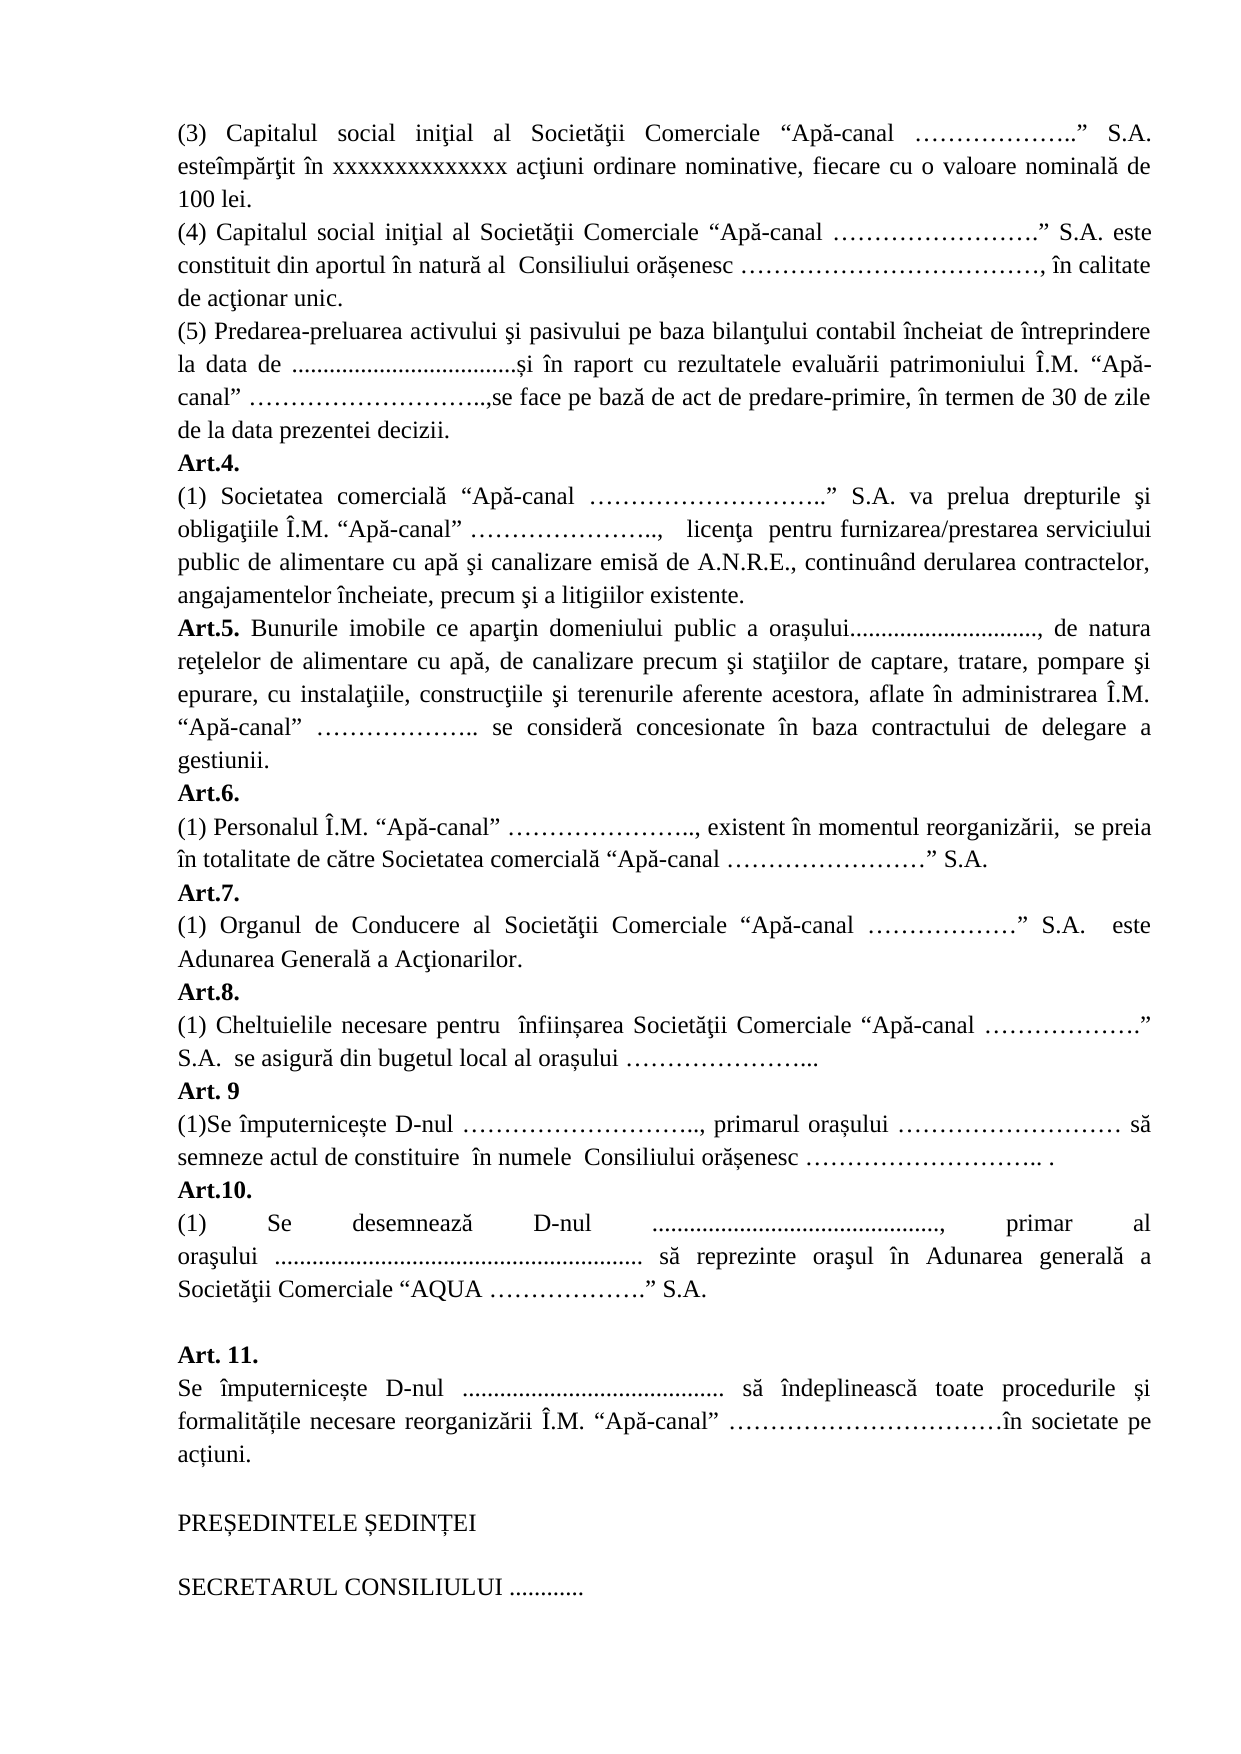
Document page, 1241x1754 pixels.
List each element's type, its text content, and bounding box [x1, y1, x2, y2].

text Art.10. [177, 1175, 1152, 1203]
text Art.6. [177, 778, 1152, 807]
text (1) Societatea comercială “Apă-canal ………………………..” S.A. va prelua drepturile şi obligaţiile Î.M. “Apă-canal” ………………….., licenţa pentru furnizarea/prestarea serviciului public de alimentare cu apă şi canalizare emisă de A.N.R.E., continuând derularea contractelor, angajamentelor încheiate, precum şi a litigiilor existente. [177, 481, 1152, 609]
text Art. 11. [177, 1340, 1152, 1369]
text (1) Cheltuielile necesare pentru înfiinșarea Societăţii Comerciale “Apă-canal ……………….” S.A. se asigură din bugetul local al orașului …………………... [177, 1010, 1152, 1071]
text Art.4. [177, 448, 1152, 477]
text (1) Se desemnează D-nul .............................................., primar al oraşului ........................................................... să reprezinte oraşul în Adunarea generală a Societăţii Comerciale “AQUA ……………….” S.A. [177, 1208, 1152, 1303]
text (1)Se împuternicește D-nul ……………………….., primarul orașului ……………………… să semneze actul de constituire în numele Consiliului orășenesc ……………………….. . [177, 1109, 1152, 1171]
text SECRETARUL CONSILIULUI ............ [177, 1569, 1152, 1601]
text Art.7. [177, 878, 1152, 906]
text Art.8. [177, 977, 1152, 1005]
text Art.5. Bunurile imobile ce aparţin domeniului public a orașului.............................., de natura reţelelor de alimentare cu apă, de canalizare precum şi staţiilor de captare, tratare, pompare şi epurare, cu instalaţiile, construcţiile şi terenurile aferente acestora, aflate în administrarea Î.M. “Apă-canal” ……………….. se consideră concesionate în baza contractului de delegare a gestiunii. [177, 613, 1152, 774]
text PREȘEDINTELE ȘEDINȚEI [177, 1505, 1152, 1537]
text (1) Personalul Î.M. “Apă-canal” ………………….., existent în momentul reorganizării, se preia în totalitate de către Societatea comercială “Apă-canal ……………………” S.A. [177, 812, 1152, 873]
text (5) Predarea-preluarea activului şi pasivului pe baza bilanţului contabil încheiat de întreprindere la data de ....................................și în raport cu rezultatele evaluării patrimoniului Î.M. “Apă-canal” ………………………..,se face pe bază de act de predare-primire, în termen de 30 de zile de la data prezentei decizii. [177, 316, 1152, 444]
text (3) Capitalul social iniţial al Societăţii Comerciale “Apă-canal ………………..” S.A. esteîmpărţit în xxxxxxxxxxxxxx acţiuni ordinare nominative, fiecare cu o valoare nominală de 100 lei. [177, 118, 1152, 213]
text (4) Capitalul social iniţial al Societăţii Comerciale “Apă-canal …………………….” S.A. este constituit din aportul în natură al Consiliului orășenesc ………………………………, în calitate de acţionar unic. [177, 217, 1152, 312]
text Se împuternicește D-nul .......................................... să îndeplinească toate procedurile și formalitățile necesare reorganizării Î.M. “Apă-canal” ……………………………în societate pe acțiuni. [177, 1373, 1152, 1468]
text (1) Organul de Conducere al Societăţii Comerciale “Apă-canal ………………” S.A. este Adunarea Generală a Acţionarilor. [177, 911, 1152, 972]
text Art. 9 [177, 1076, 1152, 1104]
